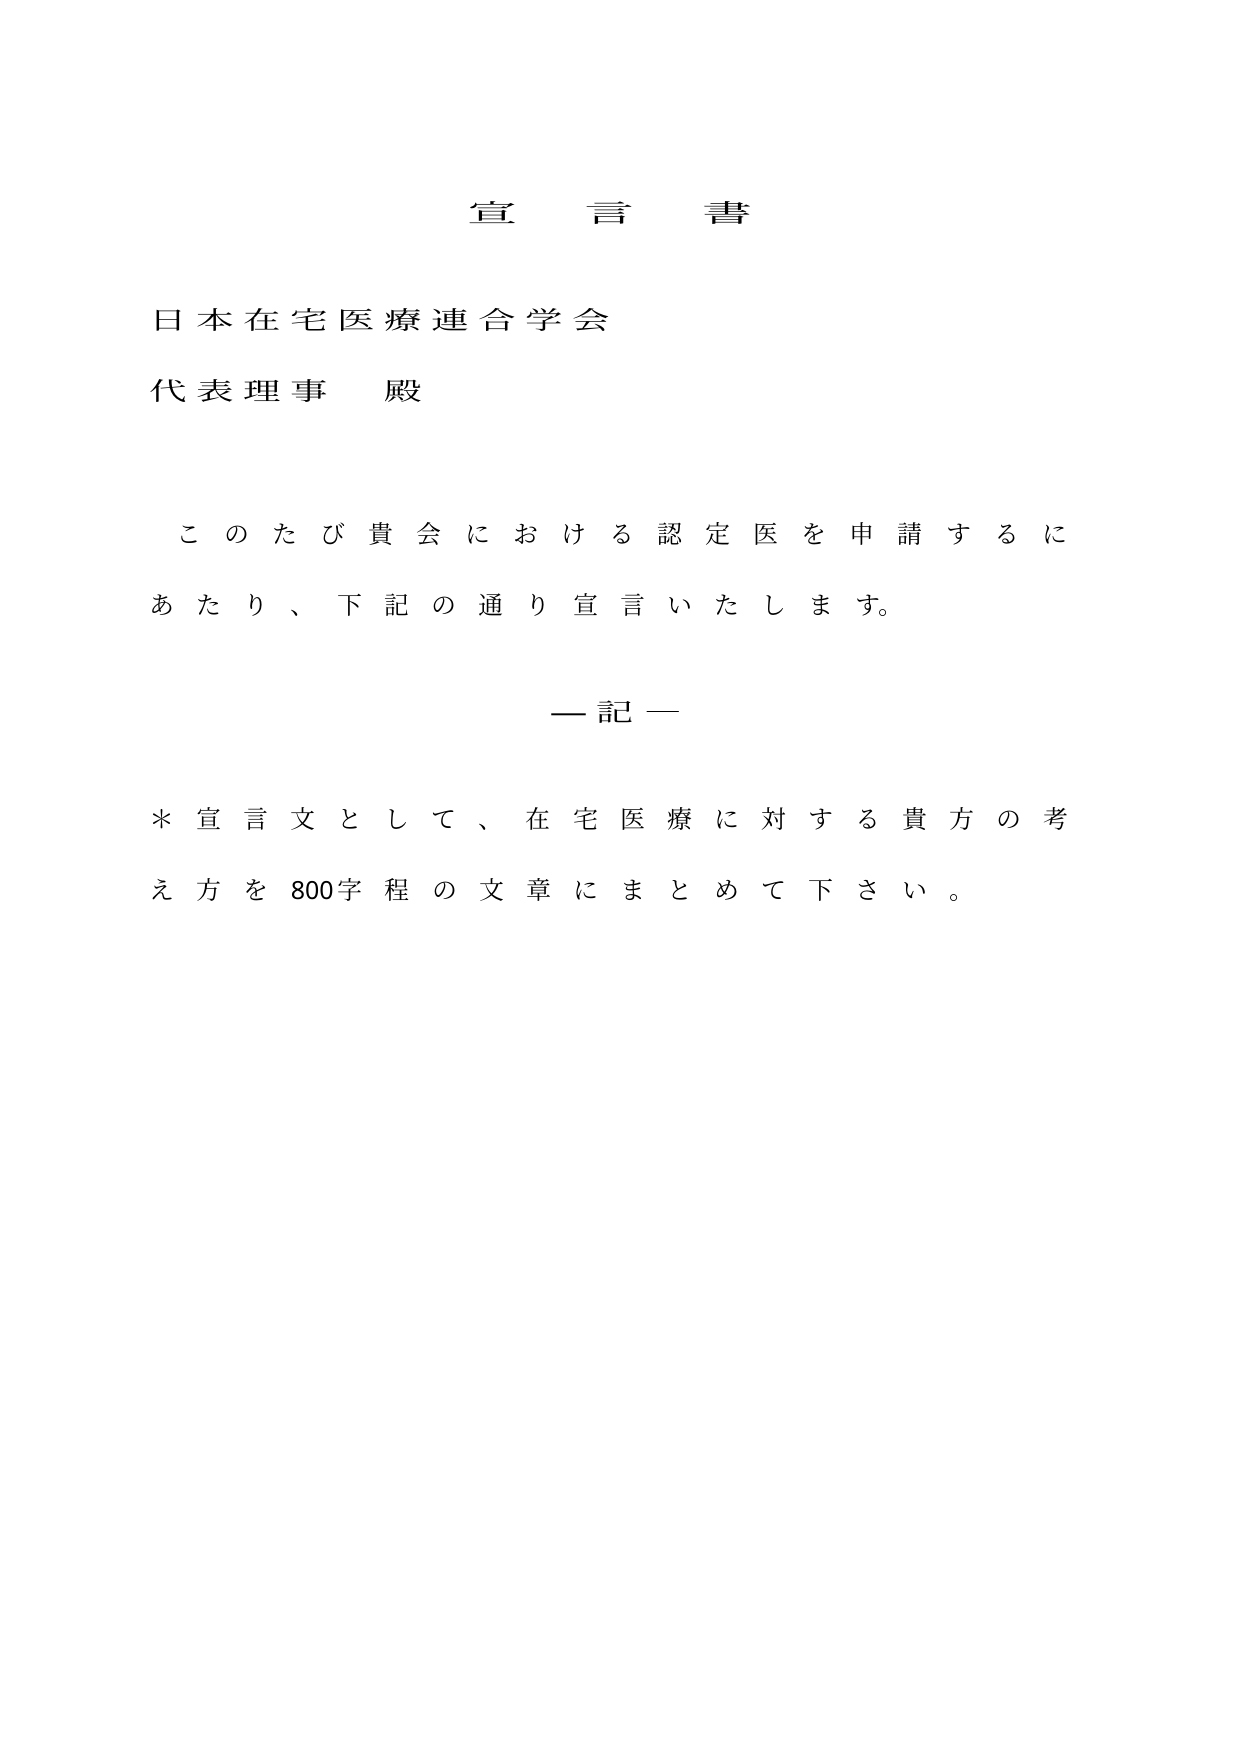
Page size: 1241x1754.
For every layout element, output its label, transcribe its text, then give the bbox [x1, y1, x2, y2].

text ―記― [149, 675, 1091, 746]
text 代表理事 殿 [149, 354, 1091, 426]
text 宣 言 書 [149, 176, 1091, 247]
text ＊宣言文として、在宅医療に対する貴方の考え方を800字程の文章にまとめて下さい。 [149, 782, 1091, 924]
text このたび貴会における認定医を申請するにあたり、下記の通り宣言いたします。 [149, 497, 1091, 639]
text 日本在宅医療連合学会 [149, 283, 1091, 354]
